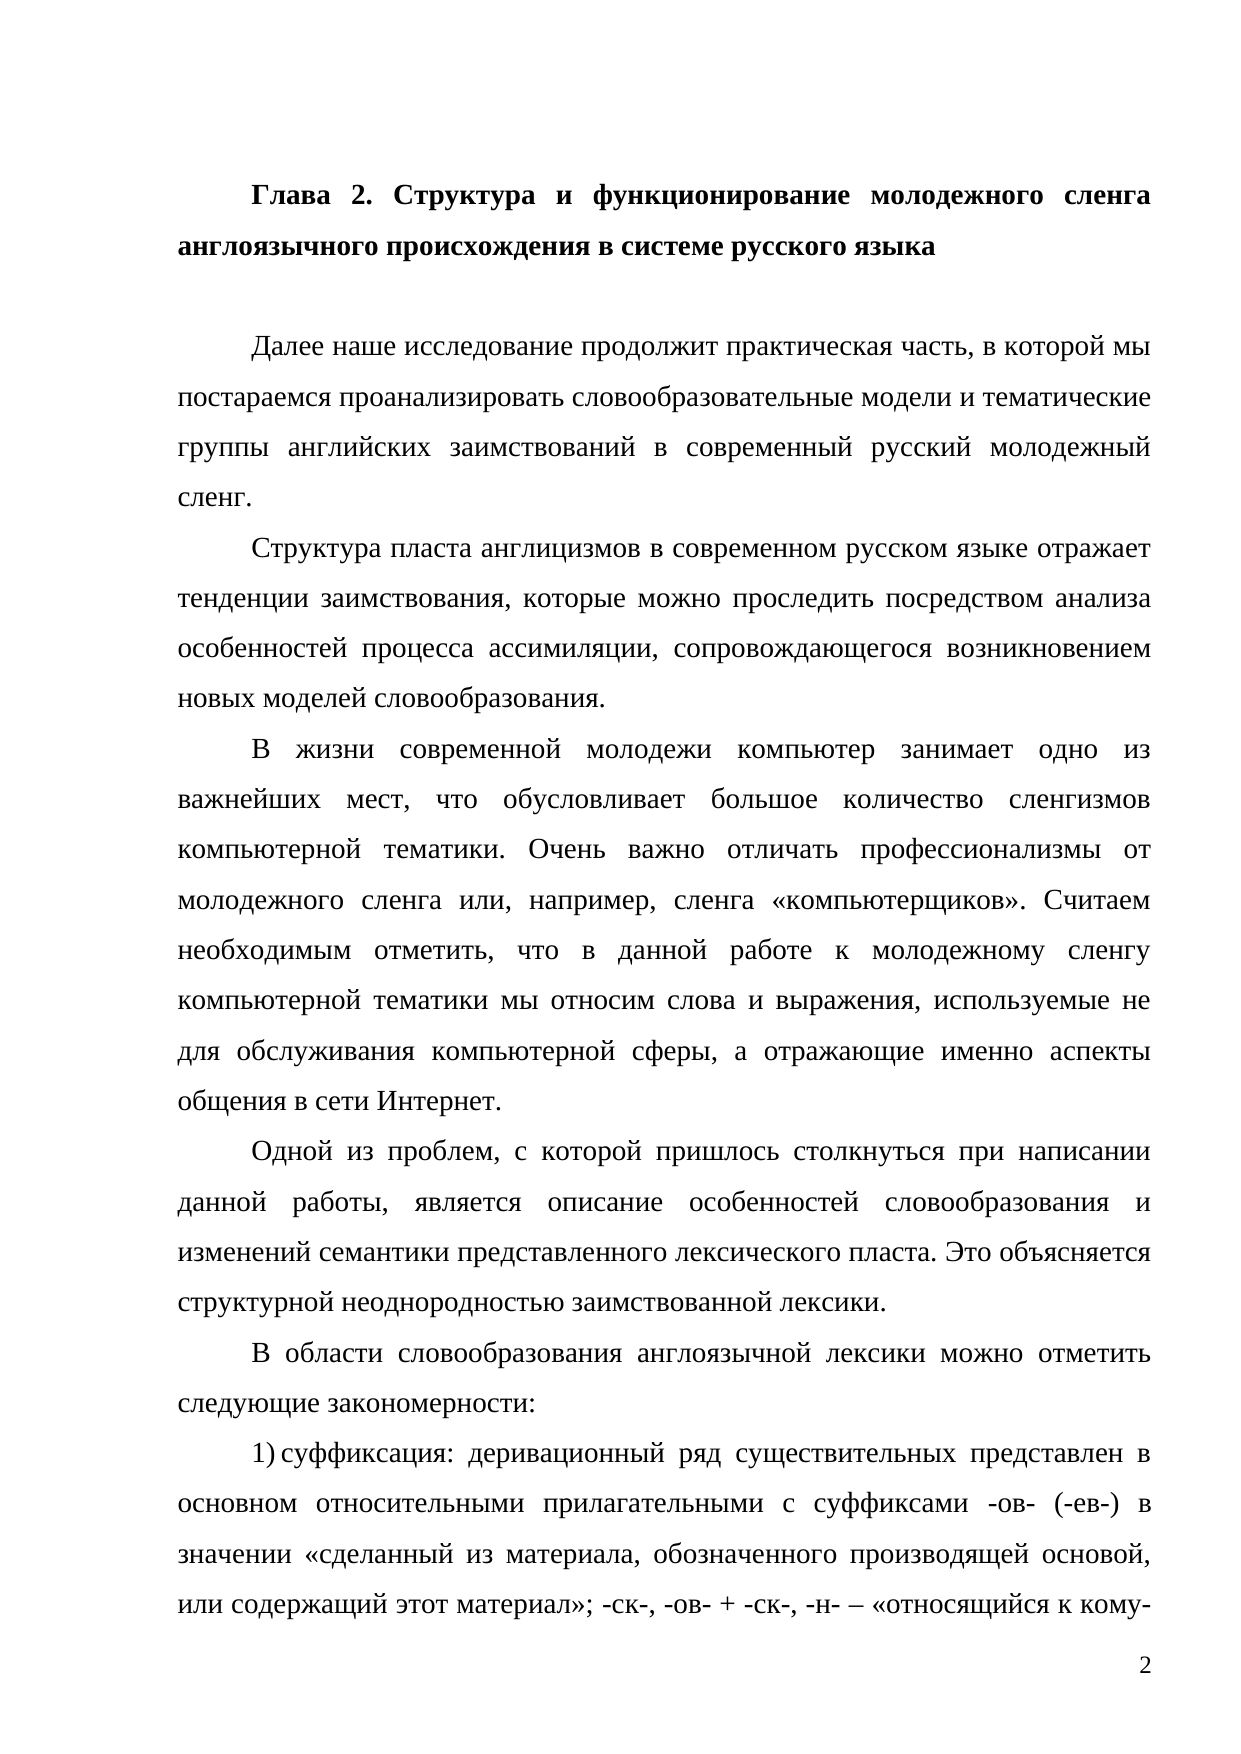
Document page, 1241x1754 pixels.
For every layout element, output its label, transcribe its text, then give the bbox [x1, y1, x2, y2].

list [177, 1435, 1152, 1620]
text Далее наше исследование продолжит практическая часть, в которой мы постараемся проанализировать словообразовательные модели и тематические группы английских заимствований в современный русский молодежный сленг. [177, 328, 1152, 513]
text Глава 2. Структура и функционирование молодежного сленга англоязычного происхождения в системе русского языка [177, 177, 1152, 261]
text Одной из проблем, с которой пришлось столкнуться при написании данной работы, является описание особенностей словообразования и изменений семантики представленного лексического пласта. Это объясняется структурной неоднородностью заимствованной лексики. [177, 1133, 1152, 1318]
text В области словообразования англоязычной лексики можно отметить следующие закономерности: [177, 1335, 1152, 1418]
text Структура пласта англицизмов в современном русском языке отражает тенденции заимствования, которые можно проследить посредством анализа особенностей процесса ассимиляции, сопровождающегося возникновением новых моделей словообразования. [177, 530, 1152, 714]
text В жизни современной молодежи компьютер занимает одно из важнейших мест, что обусловливает большое количество сленгизмов компьютерной тематики. Очень важно отличать профессионализмы от молодежного сленга или, например, сленга «компьютерщиков». Считаем необходимым отметить, что в данной работе к молодежному сленгу компьютерной тематики мы относим слова и выражения, используемые не для обслуживания компьютерной сферы, а отражающие именно аспекты общения в сети Интернет. [177, 731, 1152, 1117]
